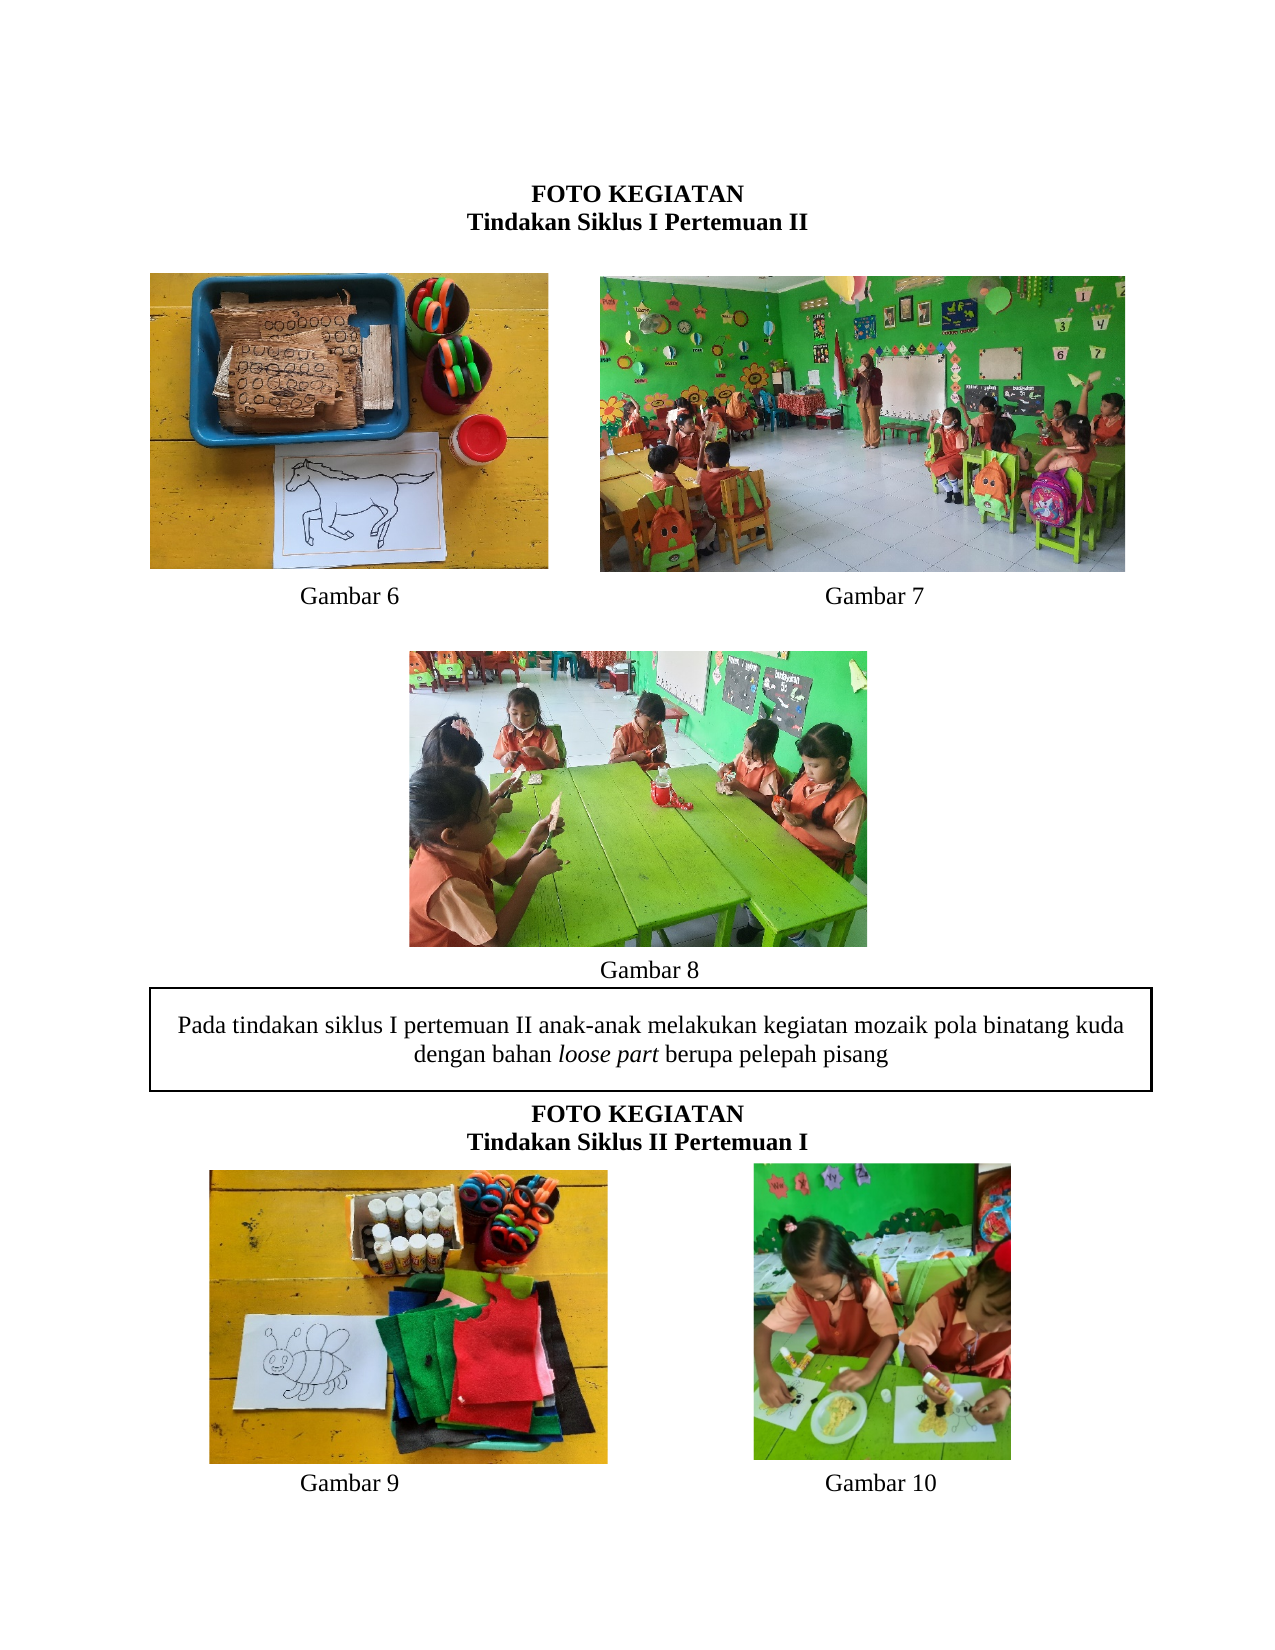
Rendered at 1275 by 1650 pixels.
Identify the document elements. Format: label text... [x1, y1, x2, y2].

picture [409, 651, 868, 947]
text Gambar 8 [150, 955, 1125, 984]
picture [209, 1170, 608, 1464]
text Gambar 6 Gambar 7 [150, 581, 1125, 610]
text FOTO KEGIATAN [150, 1099, 1125, 1127]
picture [754, 1164, 1011, 1460]
picture [600, 276, 1125, 572]
text FOTO KEGIATAN [150, 179, 1125, 207]
text Gambar 9 Gambar 10 [150, 1468, 1125, 1497]
text Tindakan Siklus I Pertemuan II [150, 207, 1125, 236]
text Tindakan Siklus II Pertemuan I [150, 1127, 1125, 1156]
picture [150, 273, 549, 569]
